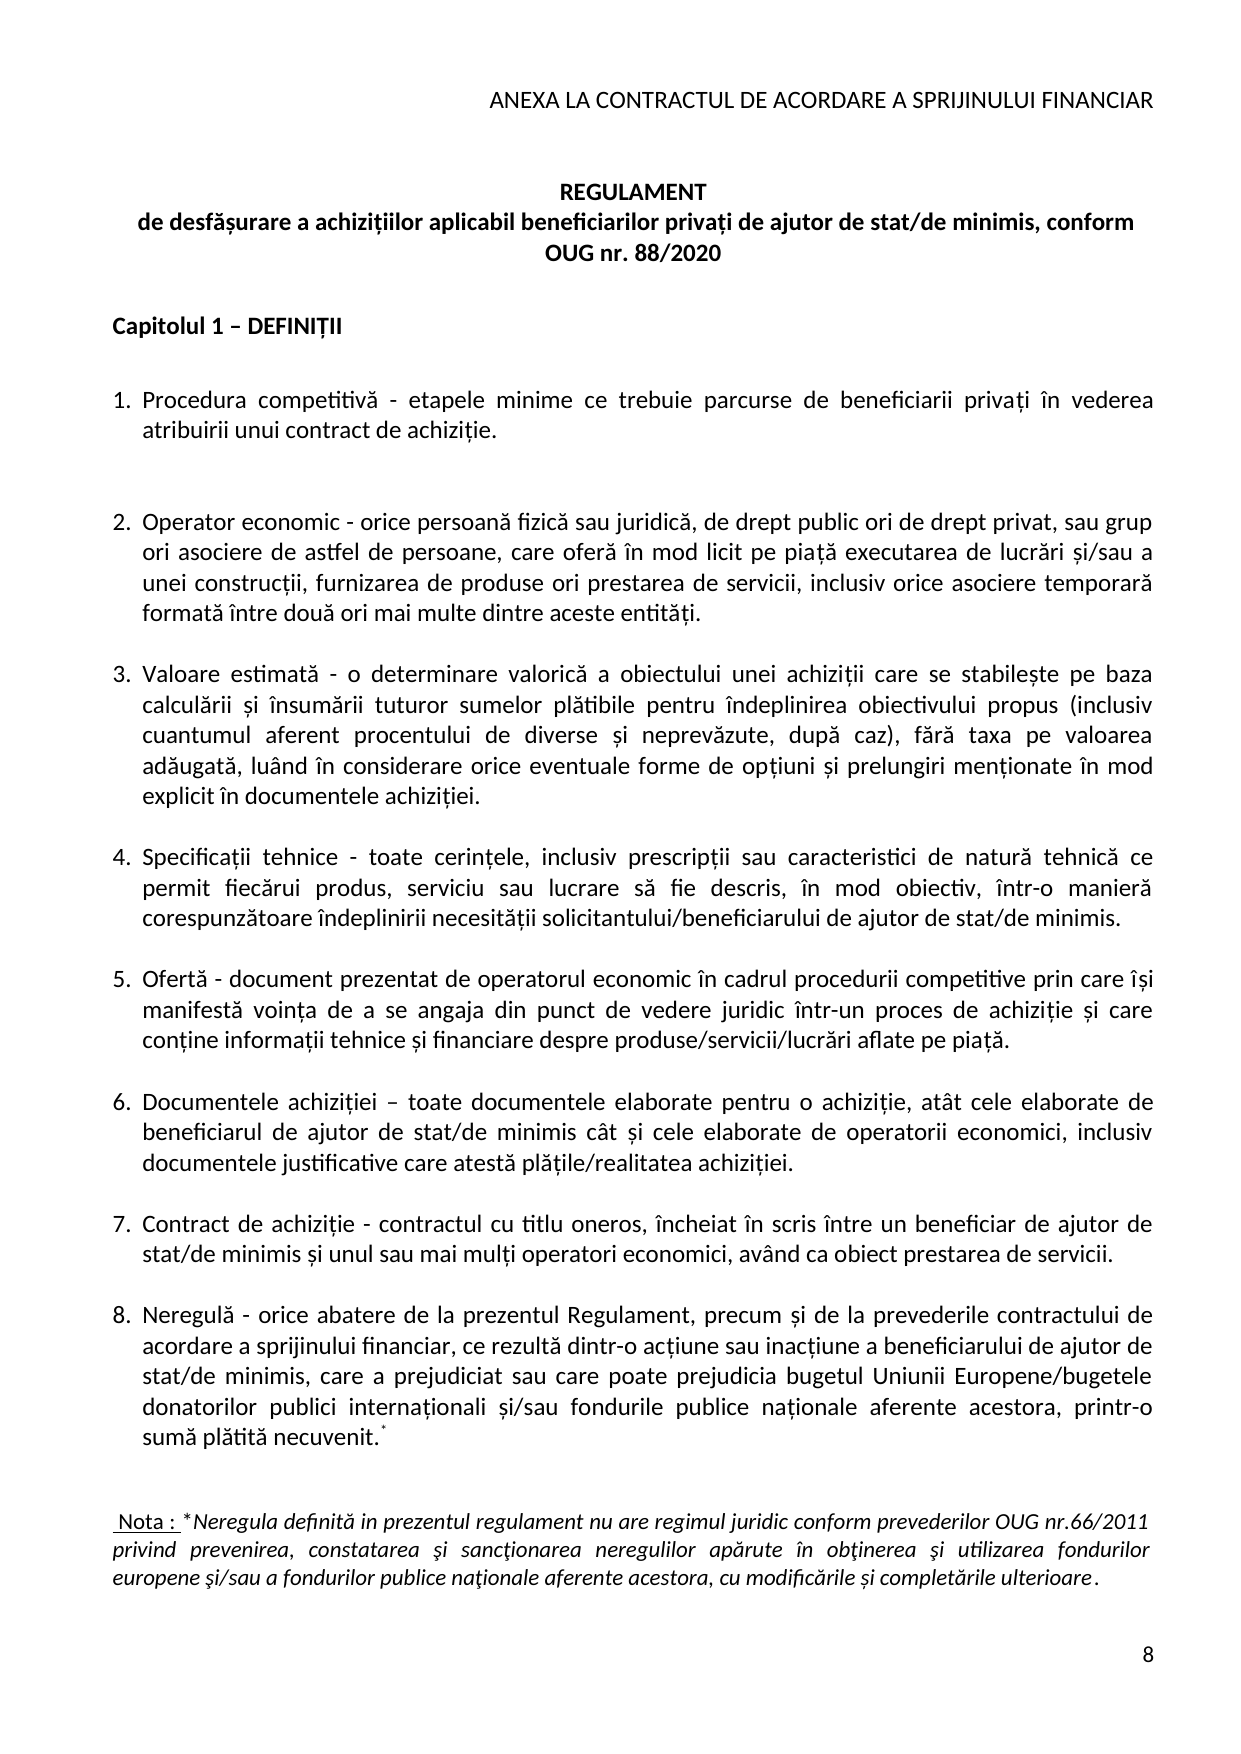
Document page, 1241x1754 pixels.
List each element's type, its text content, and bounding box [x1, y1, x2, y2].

list Valoare estimată - o determinare valorică a obiectului unei achiziții care se stabilește pe baza calculării și însumării tuturor sumelor plătibile pentru îndeplinirea obiectivului propus (inclusiv cuantumul aferent procentului de diverse și neprevăzute, după caz), fără taxa pe valoarea adăugată, luând în considerare orice eventuale forme de opțiuni și prelungiri menționate în mod explicit în documentele achiziției. [112, 658, 1154, 811]
text Nota : *Neregula definită in prezentul regulament nu are regimul juridic conform prevederilor OUG nr.66/2011 privind prevenirea, constatarea şi sancţionarea neregulilor apărute în obţinerea şi utilizarea fondurilor europene şi/sau a fondurilor publice naţionale aferente acestora, cu modificările și completările ulterioare. [112, 1507, 1154, 1592]
list Specificații tehnice - toate cerințele, inclusiv prescripții sau caracteristici de natură tehnică ce permit fiecărui produs, serviciu sau lucrare să fie descris, în mod obiectiv, într-o manieră corespunzătoare îndeplinirii necesității solicitantului/beneficiarului de ajutor de stat/de minimis. [112, 842, 1154, 933]
text de desfășurare a achizițiilor aplicabil beneficiarilor privați de ajutor de stat/de minimis, conform OUG nr. 88/2020 [112, 206, 1154, 267]
list Ofertă - document prezentat de operatorul economic în cadrul procedurii competitive prin care își manifestă voința de a se angaja din punct de vedere juridic într-un proces de achiziție și care conține informații tehnice și financiare despre produse/servicii/lucrări aflate pe piață. [112, 964, 1154, 1055]
list Documentele achiziției – toate documentele elaborate pentru o achiziție, atât cele elaborate de beneficiarul de ajutor de stat/de minimis cât și cele elaborate de operatorii economici, inclusiv documentele justificative care atestă plățile/realitatea achiziției. [112, 1086, 1154, 1177]
text Capitolul 1 – DEFINIȚII [112, 310, 1154, 341]
list Contract de achiziție - contractul cu titlu oneros, încheiat în scris între un beneficiar de ajutor de stat/de minimis și unul sau mai mulți operatori economici, având ca obiect prestarea de servicii. [112, 1208, 1154, 1269]
text REGULAMENT [112, 176, 1154, 206]
list Operator economic - orice persoană fizică sau juridică, de drept public ori de drept privat, sau grup ori asociere de astfel de persoane, care oferă în mod licit pe piață executarea de lucrări și/sau a unei construcții, furnizarea de produse ori prestarea de servicii, inclusiv orice asociere temporară formată între două ori mai multe dintre aceste entități. [112, 506, 1154, 628]
list Neregulă - orice abatere de la prezentul Regulament, precum și de la prevederile contractului de acordare a sprijinului financiar, ce rezultă dintr-o acțiune sau inacțiune a beneficiarului de ajutor de stat/de minimis, care a prejudiciat sau care poate prejudicia bugetul Uniunii Europene/bugetele donatorilor publici internaționali și/sau fondurile publice naționale aferente acestora, printr-o sumă plătită necuvenit.* [112, 1299, 1154, 1452]
list Procedura competitivă - etapele minime ce trebuie parcurse de beneficiarii privați în vederea atribuirii unui contract de achiziție. [112, 384, 1154, 445]
text ANEXA LA CONTRACTUL DE ACORDARE A SPRIJINULUI FINANCIAR [112, 84, 1154, 114]
